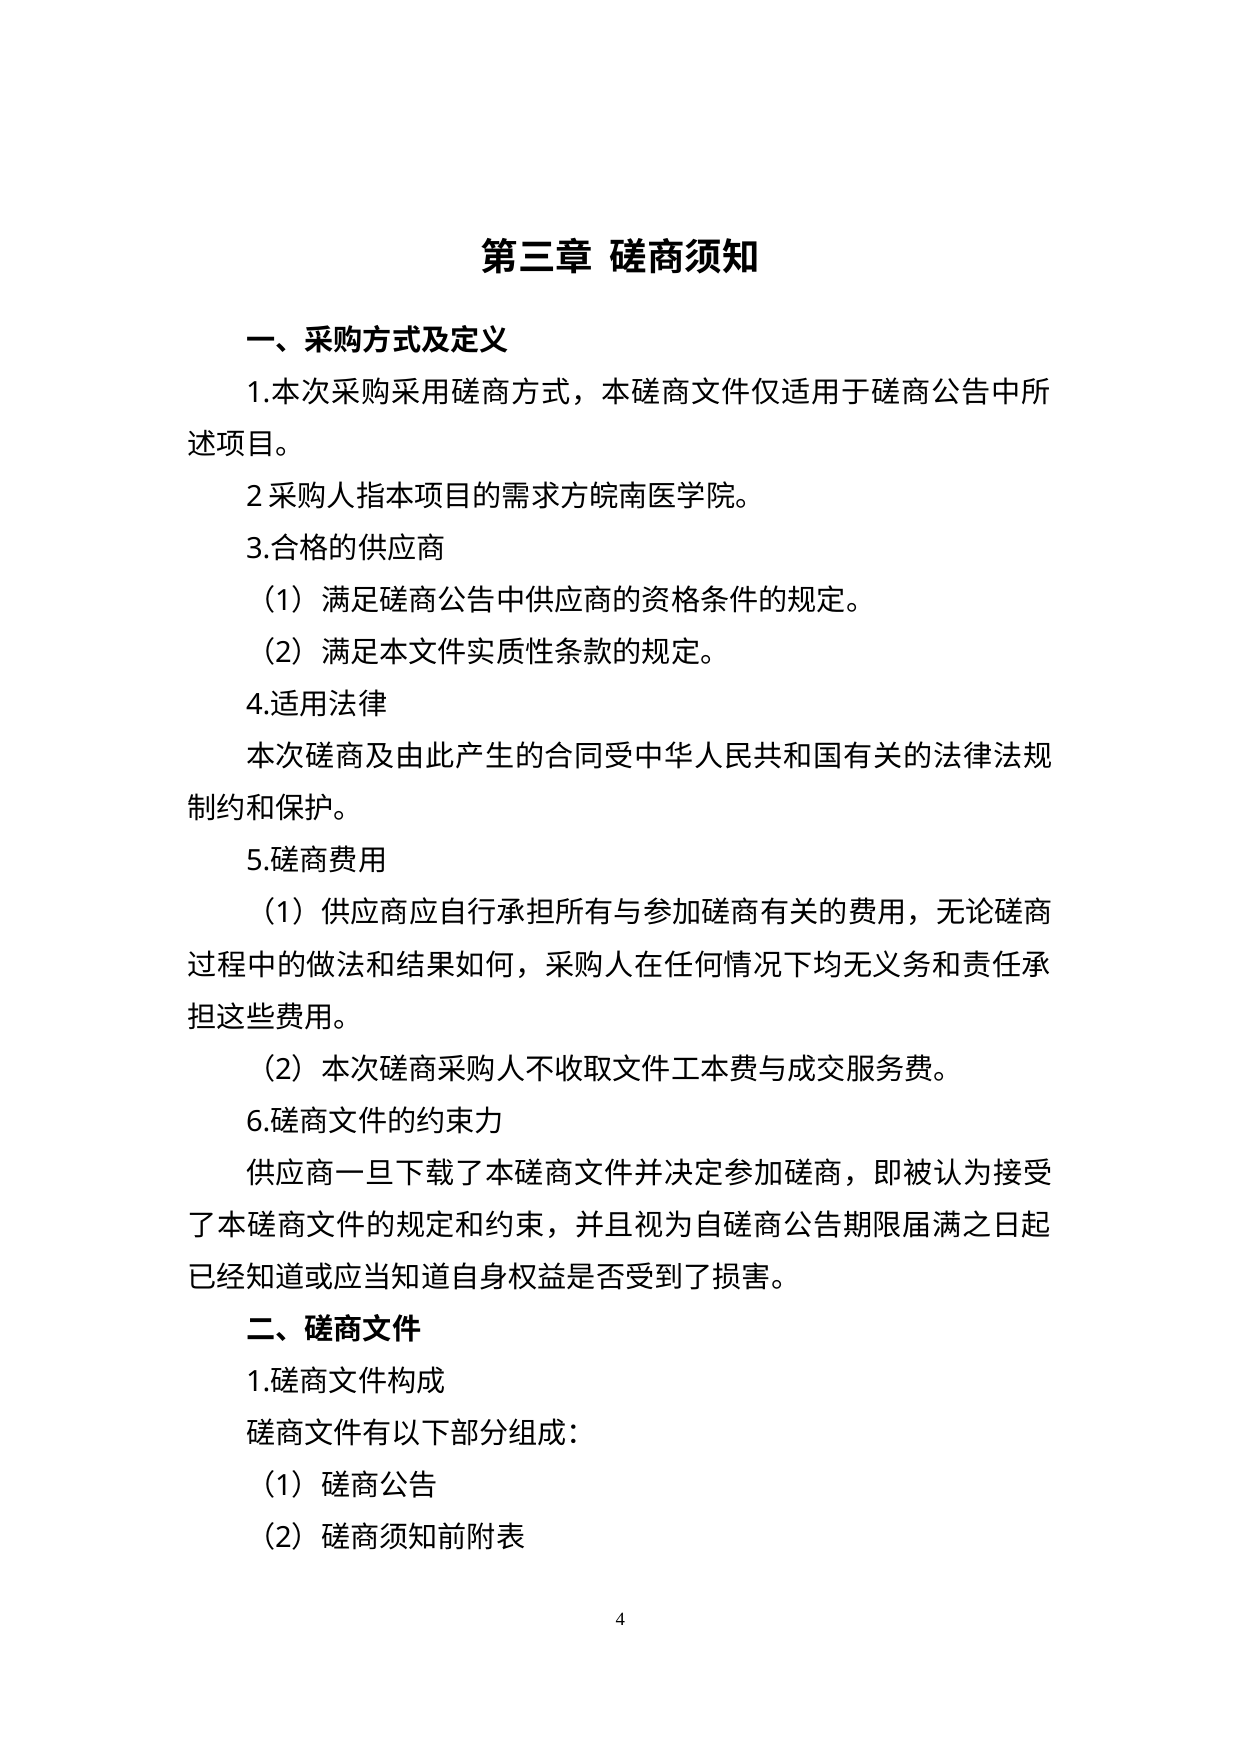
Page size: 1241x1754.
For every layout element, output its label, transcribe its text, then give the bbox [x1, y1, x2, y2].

text 2采购人指本项目的需求方皖南医学院。 [187, 464, 1053, 517]
text （2）本次磋商采购人不收取文件工本费与成交服务费。 [187, 1037, 1053, 1089]
text 本次磋商及由此产生的合同受中华人民共和国有关的法律法规制约和保护。 [187, 725, 1053, 829]
text 一、采购方式及定义 [187, 308, 1053, 360]
text （2）满足本文件实质性条款的规定。 [187, 621, 1053, 673]
subtitle 第三章 磋商须知 [187, 227, 1053, 281]
text （2）磋商须知前附表 [187, 1506, 1053, 1558]
text 5.磋商费用 [187, 829, 1053, 881]
text 磋商文件有以下部分组成： [187, 1402, 1053, 1454]
text 4.适用法律 [187, 673, 1053, 725]
text （1）供应商应自行承担所有与参加磋商有关的费用，无论磋商过程中的做法和结果如何，采购人在任何情况下均无义务和责任承担这些费用。 [187, 881, 1053, 1037]
text （1）满足磋商公告中供应商的资格条件的规定。 [246, 569, 1053, 621]
text 供应商一旦下载了本磋商文件并决定参加磋商，即被认为接受了本磋商文件的规定和约束，并且视为自磋商公告期限届满之日起已经知道或应当知道自身权益是否受到了损害。 [187, 1142, 1053, 1298]
text 二、磋商文件 [187, 1298, 1053, 1350]
text 1.本次采购采用磋商方式，本磋商文件仅适用于磋商公告中所述项目。 [187, 360, 1053, 464]
text 3.合格的供应商 [187, 517, 1053, 569]
text （1）磋商公告 [187, 1454, 1053, 1506]
text 1.磋商文件构成 [187, 1350, 1053, 1402]
text 6.磋商文件的约束力 [187, 1089, 1053, 1142]
